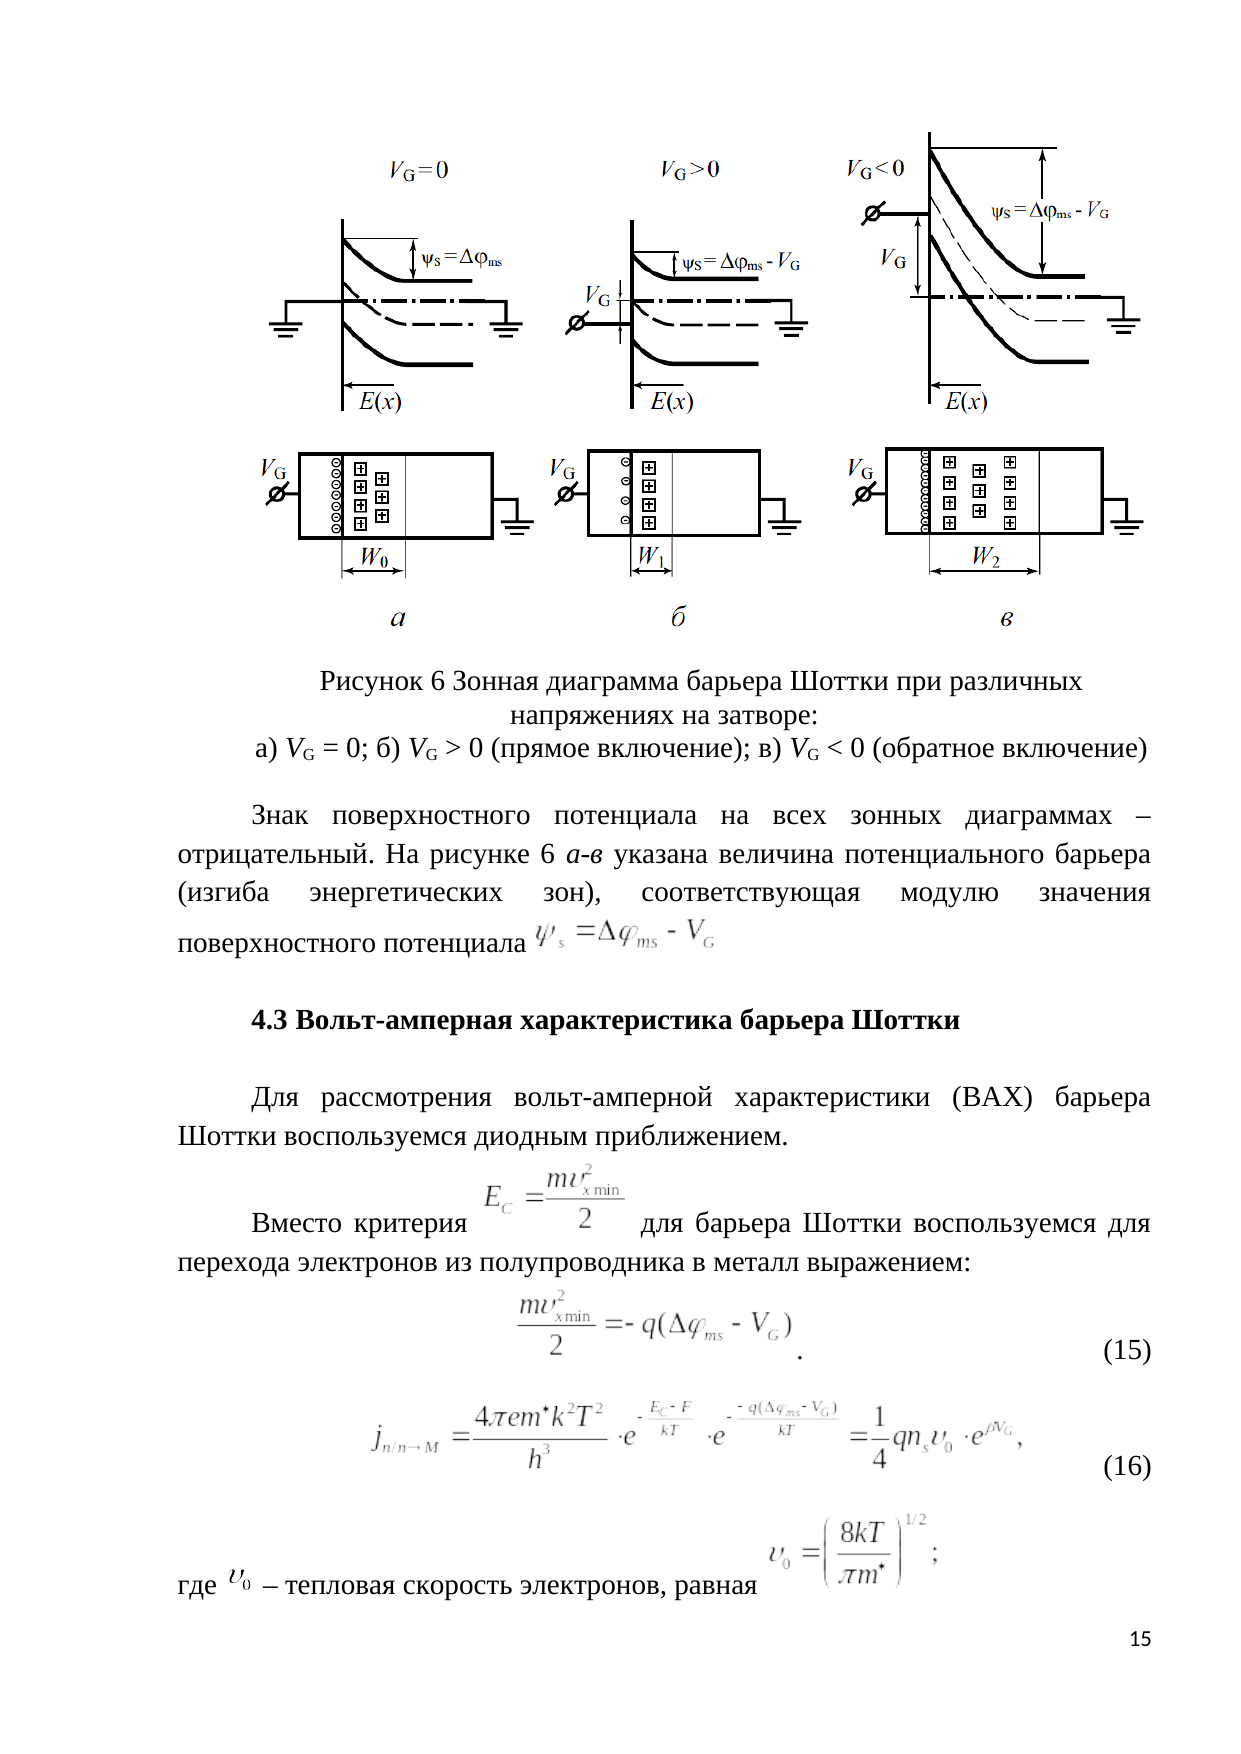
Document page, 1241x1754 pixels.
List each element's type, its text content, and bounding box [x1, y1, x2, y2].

picture [255, 118, 1148, 630]
text где – тепловая скорость электронов, равная [177, 1507, 1152, 1601]
list Вольт-амперная характеристика барьера Шоттки [251, 1002, 1152, 1036]
text (16) [177, 1395, 1152, 1481]
text а) VG = 0; б) VG > 0 (прямое включение); в) VG < 0 (обратное включение) [177, 730, 1152, 764]
text Рисунок 6 Зонная диаграмма барьера Шоттки при различных напряжениях на затворе: [177, 663, 1152, 730]
text Вместо критерия для барьера Шоттки воспользуемся для перехода электронов из полупроводника в металл выражением: [177, 1156, 1152, 1277]
text . (15) [177, 1282, 1152, 1365]
text Знак поверхностного потенциала на всех зонных диаграммах – отрицательный. На рисунке 6 а-в указана величина потенциального барьера (изгиба энергетических зон), соответствующая модулю значения поверхностного потенциала [177, 797, 1152, 958]
text Для рассмотрения вольт-амперной характеристики (ВАХ) барьера Шоттки воспользуемся диодным приближением. [177, 1079, 1152, 1151]
